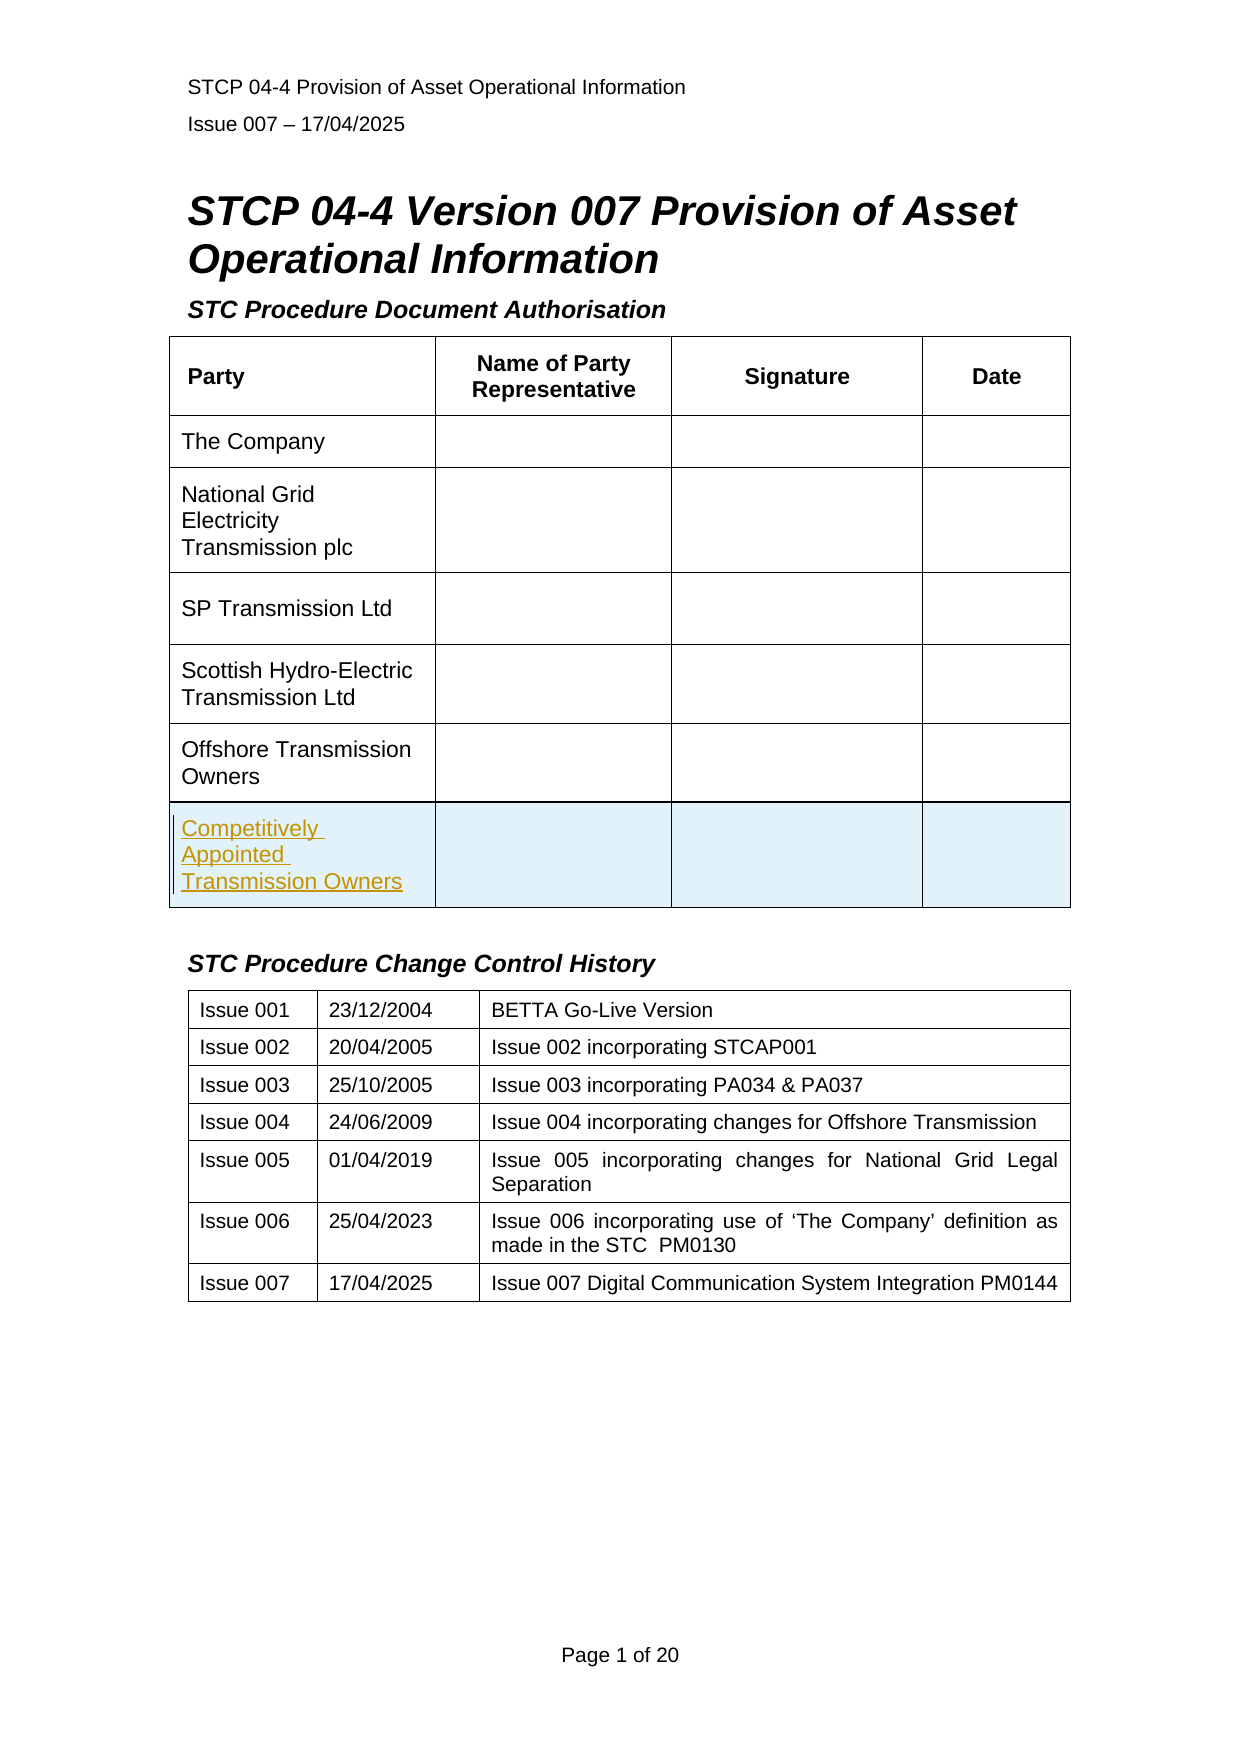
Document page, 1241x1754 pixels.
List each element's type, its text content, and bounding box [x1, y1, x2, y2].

table_cell Issue 002 incorporating STCAP001 [480, 1029, 1070, 1065]
table_cell Issue 004 [189, 1104, 317, 1140]
table_cell [672, 416, 922, 467]
table_cell [436, 416, 671, 467]
table_cell 01/04/2019 [318, 1141, 479, 1202]
table_cell Issue 003 [189, 1066, 317, 1103]
table_cell Offshore Transmission Owners [170, 724, 435, 801]
table_cell Issue 006 [189, 1203, 317, 1263]
table_cell 25/04/2023 [318, 1203, 479, 1263]
table_cell The Company [170, 416, 435, 467]
table_cell 24/06/2009 [318, 1104, 479, 1140]
table_cell Issue 004 incorporating changes for Offshore Transmission [480, 1104, 1070, 1140]
table_cell Issue 002 [189, 1029, 317, 1065]
table_cell [923, 724, 1070, 801]
table_cell Issue 007 [189, 1264, 317, 1301]
table_cell [672, 645, 922, 723]
table_cell [923, 573, 1070, 644]
table_cell [436, 724, 671, 801]
table_cell [923, 416, 1070, 467]
table_cell Issue 007 Digital Communication System Integration PM0144 [480, 1264, 1070, 1301]
table_header Party [170, 337, 435, 415]
table_cell [672, 468, 922, 572]
table_cell [672, 573, 922, 644]
table_cell Scottish Hydro-Electric Transmission Ltd [170, 645, 435, 723]
subtitle STC Procedure Document Authorisation [187, 295, 1053, 323]
table_cell [923, 645, 1070, 723]
table_cell Issue 005 [189, 1141, 317, 1202]
table_header BETTA Go-Live Version [480, 991, 1070, 1028]
table_header 23/12/2004 [318, 991, 479, 1028]
table_cell National Grid Electricity Transmission plc [170, 468, 435, 572]
table_cell [436, 645, 671, 723]
table_header Issue 001 [189, 991, 317, 1028]
subtitle STCP 04-4 Version 007 Provision of Asset Operational Information [187, 186, 1053, 282]
table_header Name of Party Representative [436, 337, 671, 415]
table_cell 25/10/2005 [318, 1066, 479, 1103]
table_cell Issue 003 incorporating PA034 & PA037 [480, 1066, 1070, 1103]
table_header Signature [672, 337, 922, 415]
table_cell 20/04/2005 [318, 1029, 479, 1065]
subtitle STC Procedure Change Control History [187, 949, 1053, 978]
table_cell [923, 468, 1070, 572]
table_cell [436, 573, 671, 644]
table_cell 17/04/2025 [318, 1264, 479, 1301]
table_cell [436, 468, 671, 572]
table_cell [672, 724, 922, 801]
table_cell Issue 006 incorporating use of ‘The Company’ definition as made in the STC PM0130 [480, 1203, 1070, 1263]
table_header Date [923, 337, 1070, 415]
table_cell Issue 005 incorporating changes for National Grid Legal Separation [480, 1141, 1070, 1202]
table_cell SP Transmission Ltd [170, 573, 435, 644]
